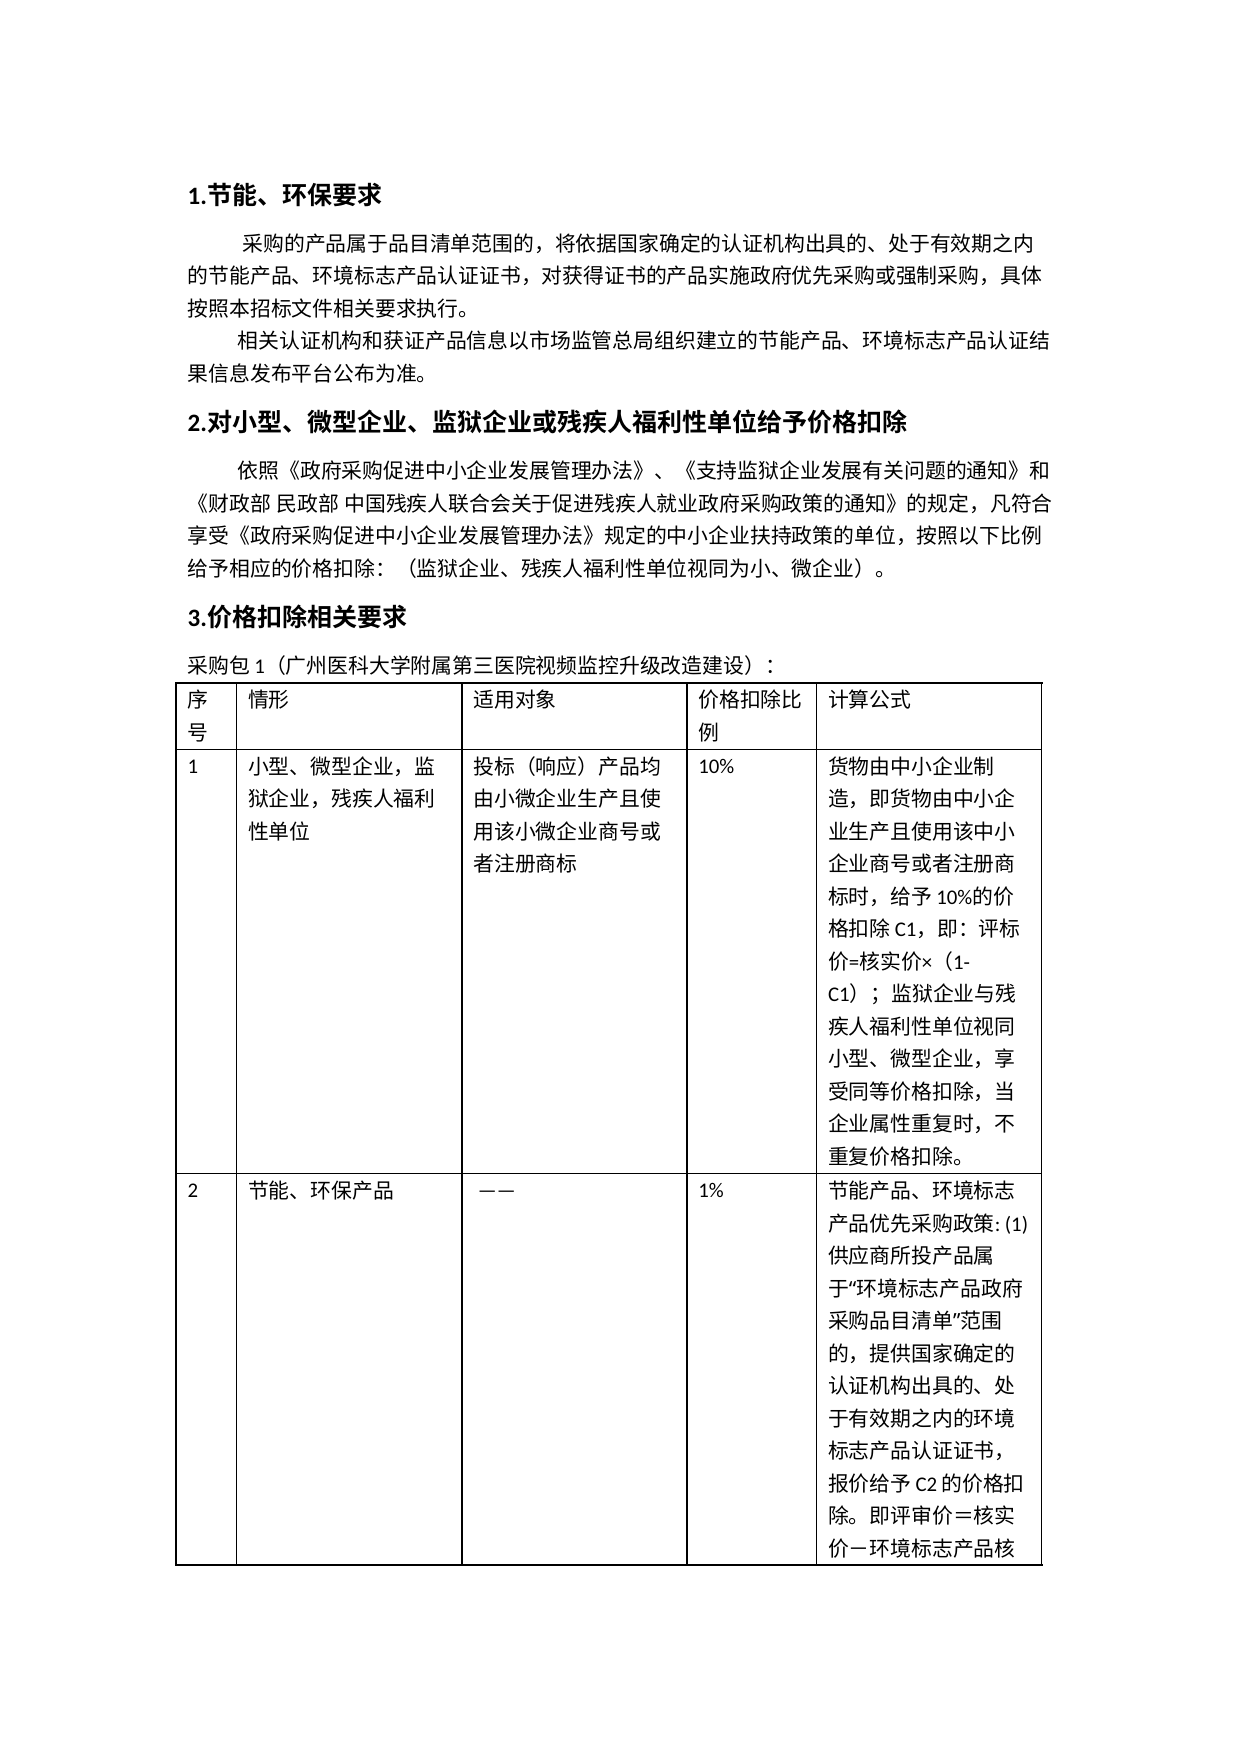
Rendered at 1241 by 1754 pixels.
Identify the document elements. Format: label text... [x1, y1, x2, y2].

text 相关认证机构和获证产品信息以市场监管总局组织建立的节能产品、环境标志产品认证结果信息发布平台公布为准。 [187, 324, 1053, 389]
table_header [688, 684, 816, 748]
text 采购包1（广州医科大学附属第三医院视频监控升级改造建设）： [187, 649, 1053, 682]
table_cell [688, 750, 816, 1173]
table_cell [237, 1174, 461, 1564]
text 依照《政府采购促进中小企业发展管理办法》、《支持监狱企业发展有关问题的通知》和《财政部 民政部 中国残疾人联合会关于促进残疾人就业政府采购政策的通知》的规定，凡符合享受《政府采购促进中小企业发展管理办法》规定的中小企业扶持政策的单位，按照以下比例给予相应的价格扣除：（监狱企业、残疾人福利性单位视同为小、微企业）。 [187, 454, 1053, 584]
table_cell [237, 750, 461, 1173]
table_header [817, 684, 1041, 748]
text 1.节能、环保要求 [187, 162, 1053, 227]
text 2.对小型、微型企业、监狱企业或残疾人福利性单位给予价格扣除 [187, 389, 1053, 454]
text 采购的产品属于品目清单范围的，将依据国家确定的认证机构出具的、处于有效期之内的节能产品、环境标志产品认证证书，对获得证书的产品实施政府优先采购或强制采购，具体按照本招标文件相关要求执行。 [187, 227, 1053, 324]
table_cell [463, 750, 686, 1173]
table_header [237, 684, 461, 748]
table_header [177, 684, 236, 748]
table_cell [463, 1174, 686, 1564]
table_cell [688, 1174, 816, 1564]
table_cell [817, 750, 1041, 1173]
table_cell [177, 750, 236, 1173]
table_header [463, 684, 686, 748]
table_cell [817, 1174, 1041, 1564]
text 3.价格扣除相关要求 [187, 584, 1053, 649]
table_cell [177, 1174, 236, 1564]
